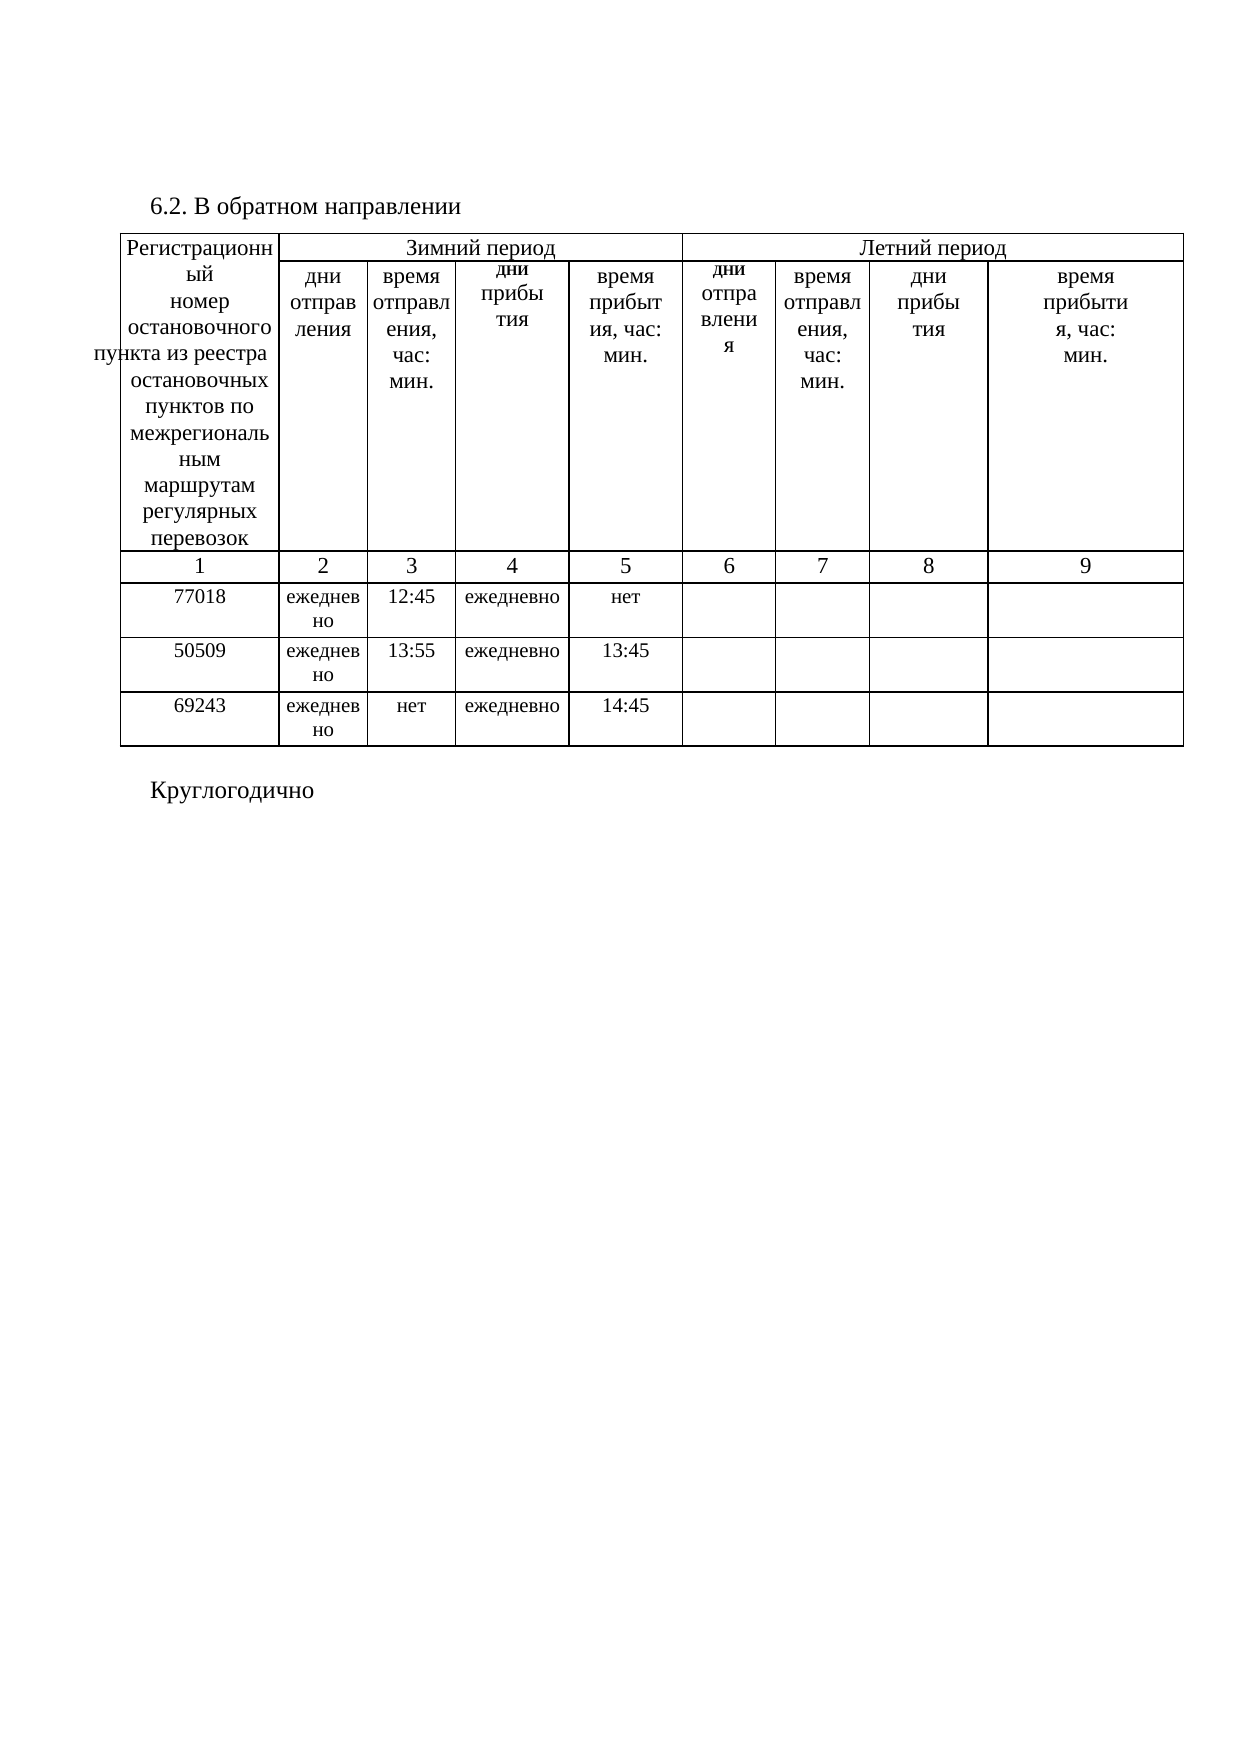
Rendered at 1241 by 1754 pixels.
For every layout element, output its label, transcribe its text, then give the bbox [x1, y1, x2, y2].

table_cell ежедневно [456, 693, 568, 745]
table_cell [683, 584, 775, 637]
table_cell нет [368, 693, 455, 745]
table_cell ежедневно [280, 693, 367, 745]
table_cell время прибыти я, час: мин. [989, 262, 1183, 550]
table_cell [776, 638, 869, 691]
table_cell время отправл ения, час: мин. [776, 262, 869, 550]
table_cell 77018 [121, 584, 278, 637]
table_header Летний период [683, 234, 1183, 260]
table_cell [870, 638, 987, 691]
table_cell ежедневно [456, 584, 568, 637]
table_cell ежедневно [280, 584, 367, 637]
table_cell [683, 693, 775, 745]
table_cell ежедневно [280, 638, 367, 691]
table_cell [989, 584, 1183, 637]
table_cell ежедневно [456, 638, 568, 691]
table_cell дни отправ ления [280, 262, 367, 550]
table_cell 9 [989, 552, 1183, 582]
table_cell 2 [280, 552, 367, 582]
table_cell 50509 [121, 638, 278, 691]
table_cell ДНИ прибы тия [456, 262, 568, 550]
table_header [121, 234, 278, 550]
text 6.2. В обратном направлении [150, 191, 1090, 220]
table_cell дни прибы тия [870, 262, 987, 550]
table_cell [683, 638, 775, 691]
table_header Зимний период [280, 234, 682, 260]
table_cell 7 [776, 552, 869, 582]
table_cell [870, 693, 987, 745]
table_cell 6 [683, 552, 775, 582]
table_cell нет [570, 584, 682, 637]
table_cell 69243 [121, 693, 278, 745]
text Круглогодично [150, 776, 1090, 804]
table_cell время отправл ения, час: мин. [368, 262, 455, 550]
table_cell 4 [456, 552, 568, 582]
table_cell [776, 584, 869, 637]
table_cell [870, 584, 987, 637]
table_cell [989, 638, 1183, 691]
table_cell 13:45 [570, 638, 682, 691]
table_cell 3 [368, 552, 455, 582]
table_cell 12:45 [368, 584, 455, 637]
table_cell 5 [570, 552, 682, 582]
table_cell 8 [870, 552, 987, 582]
table_cell 13:55 [368, 638, 455, 691]
table_cell 14:45 [570, 693, 682, 745]
table_cell [776, 693, 869, 745]
table_cell [989, 693, 1183, 745]
table_cell ДНИ отпра влени я [683, 262, 775, 550]
table_cell время прибыт ия, час: мин. [570, 262, 682, 550]
table_cell 1 [121, 552, 278, 582]
